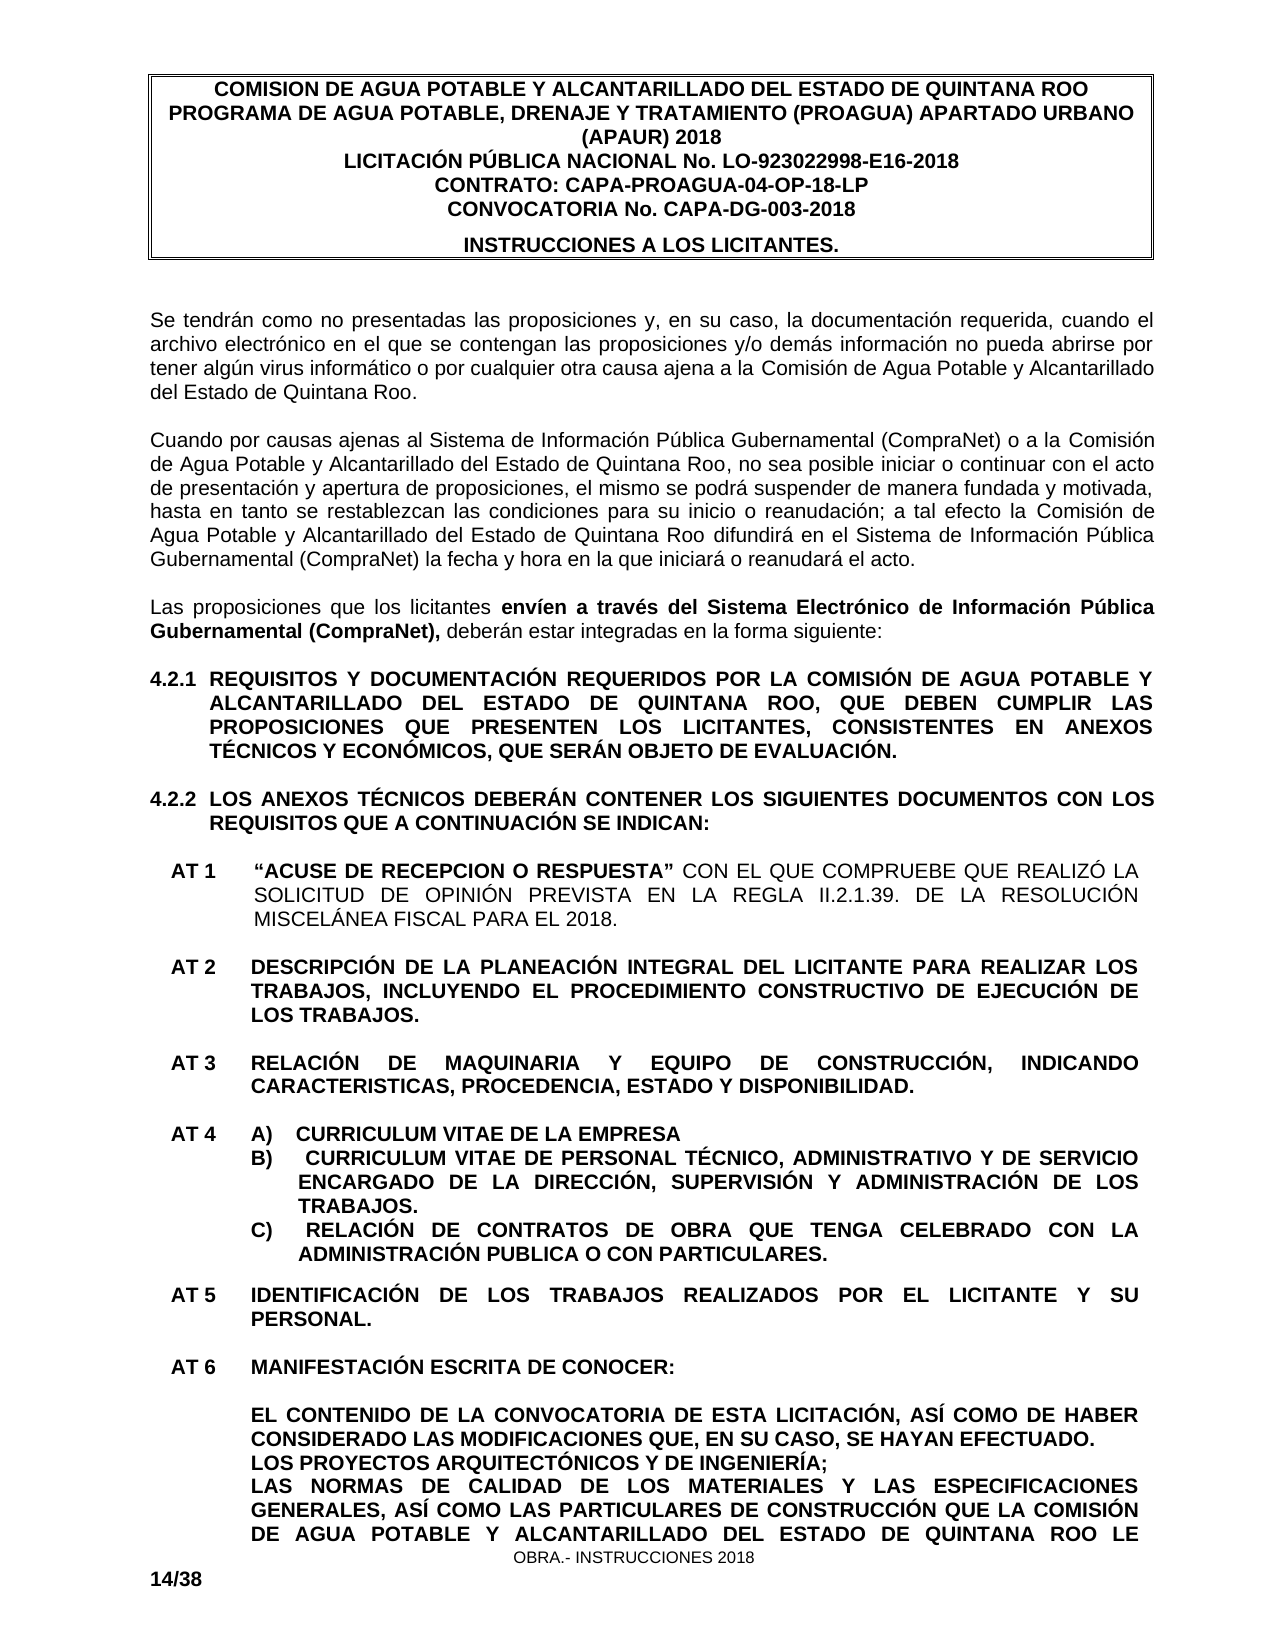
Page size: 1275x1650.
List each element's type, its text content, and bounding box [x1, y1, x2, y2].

table_cell AT 5 [143, 1283, 243, 1354]
text Se tendrán como no presentadas las proposiciones y, en su caso, la documentación requerida, cuando el archivo electrónico en el que se contengan las proposiciones y/o demás información no pueda abrirse por tener algún virus informático o por cualquier otra causa ajena a la Comisión de Agua Potable y Alcantarillado del Estado de Quintana Roo. [150, 308, 1155, 403]
table_cell IDENTIFICACIÓN DE LOS TRABAJOS REALIZADOS POR EL LICITANTE Y SU PERSONAL. [243, 1283, 1147, 1354]
table_cell AT 3 [143, 1050, 243, 1122]
text Las proposiciones que los licitantes envíen a través del Sistema Electrónico de Información Pública Gubernamental (CompraNet), deberán estar integradas en la forma siguiente: [150, 595, 1155, 643]
text Cuando por causas ajenas al Sistema de Información Pública Gubernamental (CompraNet) o a la Comisión de Agua Potable y Alcantarillado del Estado de Quintana Roo, no sea posible iniciar o continuar con el acto de presentación y apertura de proposiciones, el mismo se podrá suspender de manera fundada y motivada, hasta en tanto se restablezcan las condiciones para su inicio o reanudación; a tal efecto la Comisión de Agua Potable y Alcantarillado del Estado de Quintana Roo difundirá en el Sistema de Información Pública Gubernamental (CompraNet) la fecha y hora en la que iniciará o reanudará el acto. [150, 427, 1155, 571]
table_cell AT 4 [143, 1122, 243, 1283]
text 4.2.1 REQUISITOS Y DOCUMENTACIÓN REQUERIDOS POR LA COMISIÓN DE AGUA POTABLE Y ALCANTARILLADO DEL ESTADO DE QUINTANA ROO, QUE DEBEN CUMPLIR LAS PROPOSICIONES QUE PRESENTEN LOS LICITANTES, CONSISTENTES EN ANEXOS TÉCNICOS Y ECONÓMICOS, QUE SERÁN OBJETO DE EVALUACIÓN. [150, 667, 1154, 763]
table_cell DESCRIPCIÓN DE LA PLANEACIÓN INTEGRAL DEL LICITANTE PARA REALIZAR LOS TRABAJOS, INCLUYENDO EL PROCEDIMIENTO CONSTRUCTIVO DE EJECUCIÓN DE LOS TRABAJOS. [243, 955, 1147, 1050]
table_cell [243, 1355, 1147, 1546]
table_cell A) CURRICULUM VITAE DE LA EMPRESA B) CURRICULUM VITAE DE PERSONAL TÉCNICO, ADMINISTRATIVO Y DE SERVICIO ENCARGADO DE LA DIRECCIÓN, SUPERVISIÓN Y ADMINISTRACIÓN DE LOS TRABAJOS. C) RELACIÓN DE CONTRATOS DE OBRA QUE TENGA CELEBRADO CON LA ADMINISTRACIÓN PUBLICA O CON PARTICULARES. [243, 1122, 1147, 1283]
table_header “ACUSE DE RECEPCION O RESPUESTA” CON EL QUE COMPRUEBE QUE REALIZÓ LA SOLICITUD DE OPINIÓN PREVISTA EN LA REGLA II.2.1.39. DE LA RESOLUCIÓN MISCELÁNEA FISCAL PARA EL 2018. [243, 859, 1147, 954]
table_header AT 1 [143, 859, 243, 954]
table_cell RELACIÓN DE MAQUINARIA Y EQUIPO DE CONSTRUCCIÓN, INDICANDO CARACTERISTICAS, PROCEDENCIA, ESTADO Y DISPONIBILIDAD. [243, 1050, 1147, 1122]
table_cell AT 2 [143, 955, 243, 1050]
text 4.2.2 LOS ANEXOS TÉCNICOS DEBERÁN CONTENER LOS SIGUIENTES DOCUMENTOS CON LOS REQUISITOS QUE A CONTINUACIÓN SE INDICAN: [150, 787, 1155, 835]
table_cell AT 6 [143, 1355, 243, 1546]
